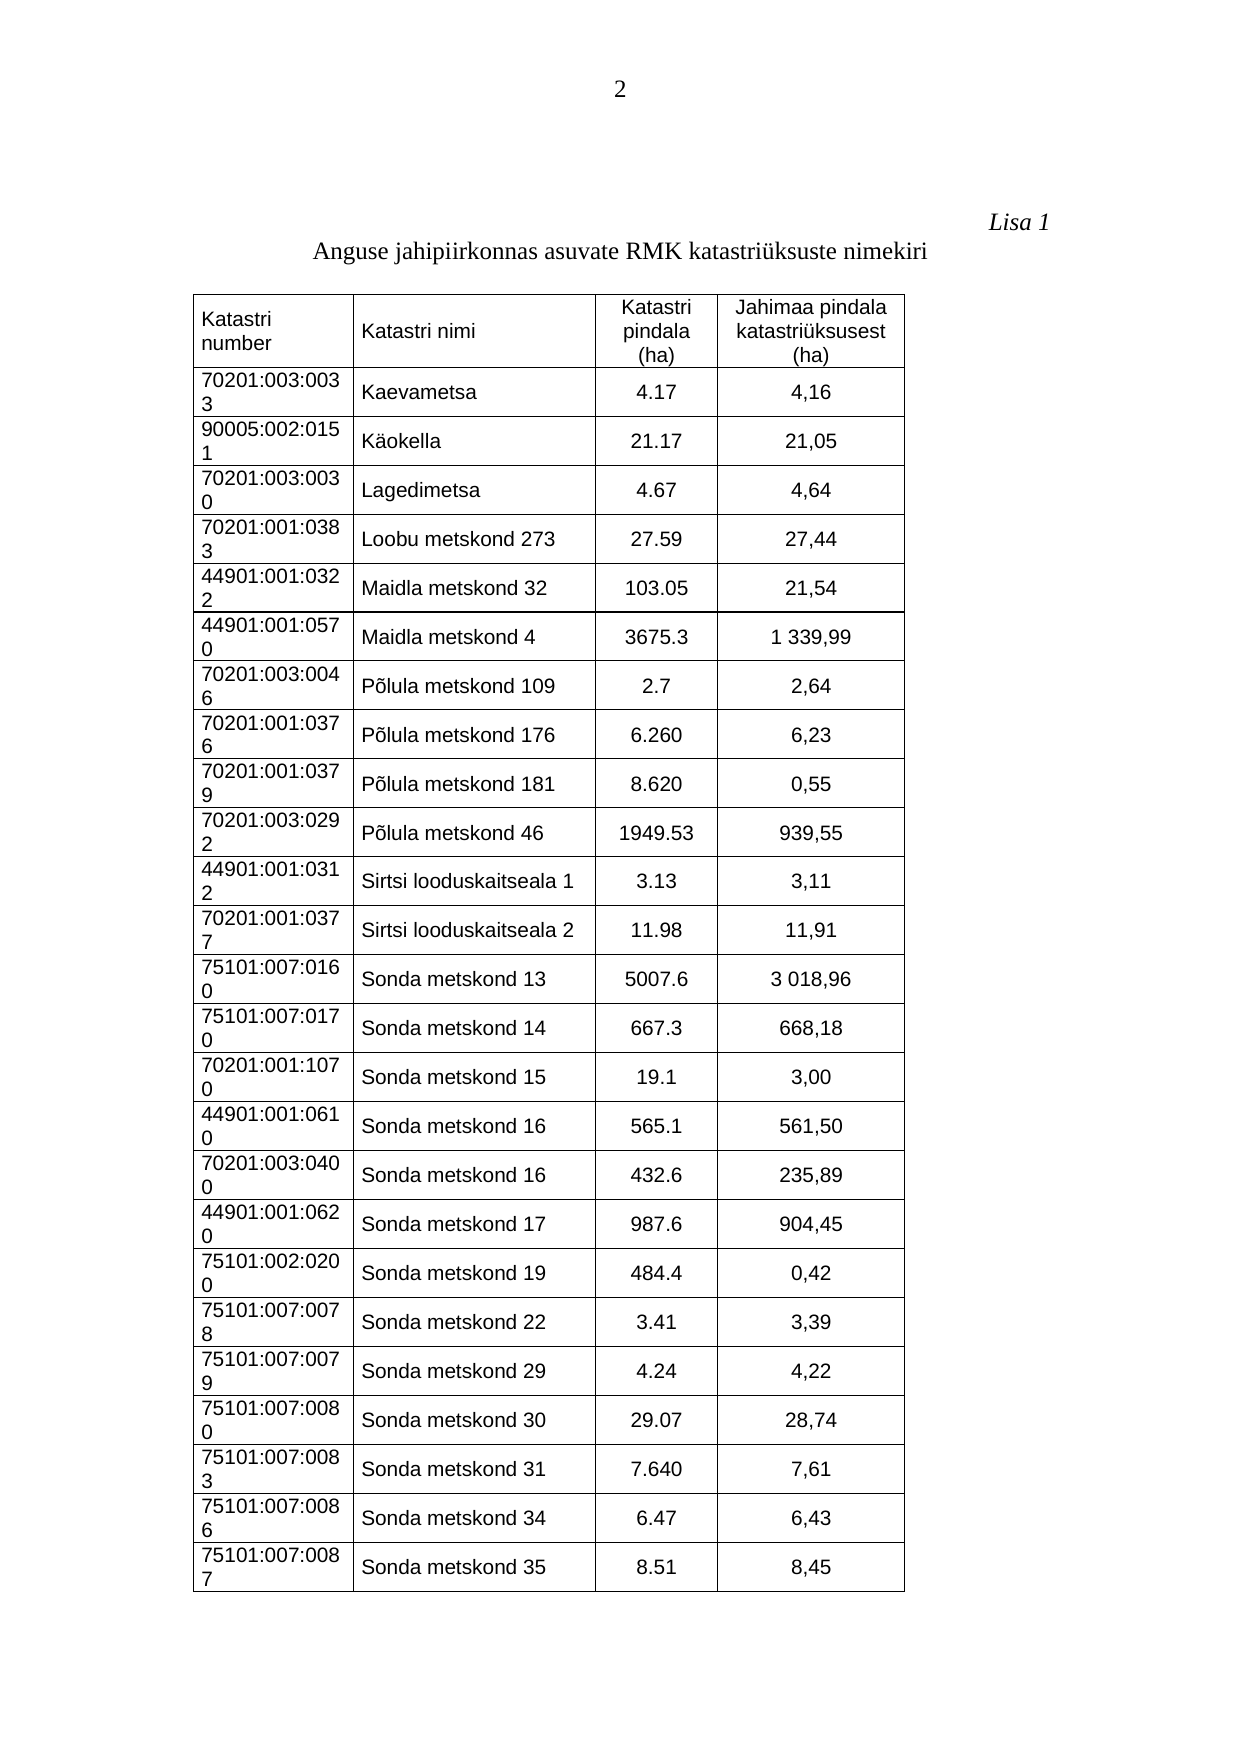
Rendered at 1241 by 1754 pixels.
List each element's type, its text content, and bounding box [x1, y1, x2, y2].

table_cell 44901:001:0312 [194, 857, 353, 905]
table_cell Sonda metskond 29 [354, 1347, 595, 1395]
table_cell 75101:007:0087 [194, 1543, 353, 1591]
table_header Katastri pindala (ha) [596, 295, 717, 367]
table_cell 75101:007:0086 [194, 1494, 353, 1542]
table_cell 2.7 [596, 661, 717, 709]
table_cell 27.59 [596, 515, 717, 562]
table_cell 70201:001:0377 [194, 906, 353, 954]
table_cell 3 018,96 [718, 955, 904, 1003]
table_cell Sonda metskond 19 [354, 1249, 595, 1297]
table_cell Lagedimetsa [354, 466, 595, 513]
table_cell Käokella [354, 417, 595, 464]
table_cell 3.13 [596, 857, 717, 905]
table_cell 70201:003:0400 [194, 1151, 353, 1199]
table_cell Sirtsi looduskaitseala 1 [354, 857, 595, 905]
table_cell 44901:001:0620 [194, 1200, 353, 1248]
table_cell 6,23 [718, 710, 904, 758]
table_cell Sonda metskond 16 [354, 1102, 595, 1150]
table_cell 75101:007:0080 [194, 1396, 353, 1444]
table_cell 7.640 [596, 1445, 717, 1493]
table_cell 44901:001:0322 [194, 564, 353, 611]
table_cell 75101:007:0170 [194, 1004, 353, 1052]
table_cell 7,61 [718, 1445, 904, 1493]
table_cell 565.1 [596, 1102, 717, 1150]
table_cell 6.260 [596, 710, 717, 758]
table_cell 70201:001:0376 [194, 710, 353, 758]
table_cell Põlula metskond 46 [354, 808, 595, 856]
table_cell 70201:003:0030 [194, 466, 353, 513]
table_cell Sonda metskond 15 [354, 1053, 595, 1101]
table_cell 6,43 [718, 1494, 904, 1542]
table_cell Sonda metskond 34 [354, 1494, 595, 1542]
table_cell 987.6 [596, 1200, 717, 1248]
table_cell Maidla metskond 32 [354, 564, 595, 611]
table_cell 2,64 [718, 661, 904, 709]
table_cell 28,74 [718, 1396, 904, 1444]
table_cell 1 339,99 [718, 613, 904, 660]
table_cell 75101:007:0078 [194, 1298, 353, 1346]
table_cell Kaevametsa [354, 368, 595, 416]
table_cell 235,89 [718, 1151, 904, 1199]
text Lisa 1 [187, 207, 1053, 236]
table_cell 3675.3 [596, 613, 717, 660]
table_cell 4,64 [718, 466, 904, 513]
table_cell 21.17 [596, 417, 717, 464]
table_cell 75101:007:0160 [194, 955, 353, 1003]
table_cell Sonda metskond 30 [354, 1396, 595, 1444]
table_cell 8.620 [596, 759, 717, 807]
table_cell 44901:001:0610 [194, 1102, 353, 1150]
table_cell 70201:001:0383 [194, 515, 353, 562]
table_cell 11.98 [596, 906, 717, 954]
table_cell 3.41 [596, 1298, 717, 1346]
table_header Katastri nimi [354, 295, 595, 367]
text Anguse jahipiirkonnas asuvate RMK katastriüksuste nimekiri [187, 236, 1053, 265]
table_cell 939,55 [718, 808, 904, 856]
table_cell 90005:002:0151 [194, 417, 353, 464]
table_cell Sonda metskond 35 [354, 1543, 595, 1591]
table_cell Põlula metskond 181 [354, 759, 595, 807]
table_cell 8,45 [718, 1543, 904, 1591]
table_cell 4.17 [596, 368, 717, 416]
table_cell 21,05 [718, 417, 904, 464]
table_cell 6.47 [596, 1494, 717, 1542]
table_cell 70201:003:0046 [194, 661, 353, 709]
table_cell Sonda metskond 17 [354, 1200, 595, 1248]
table_cell 70201:001:0379 [194, 759, 353, 807]
table_cell 70201:003:0292 [194, 808, 353, 856]
table_cell Sonda metskond 16 [354, 1151, 595, 1199]
table_cell 561,50 [718, 1102, 904, 1150]
table_cell 11,91 [718, 906, 904, 954]
table_cell 3,11 [718, 857, 904, 905]
table_cell 1949.53 [596, 808, 717, 856]
table_cell Sonda metskond 22 [354, 1298, 595, 1346]
table_cell 75101:002:0200 [194, 1249, 353, 1297]
table_cell 4.24 [596, 1347, 717, 1395]
table_cell 3,39 [718, 1298, 904, 1346]
table_cell 70201:003:0033 [194, 368, 353, 416]
table_header Katastri number [194, 295, 353, 367]
table_cell 19.1 [596, 1053, 717, 1101]
table_cell Sonda metskond 13 [354, 955, 595, 1003]
table_cell 0,42 [718, 1249, 904, 1297]
table_cell 8.51 [596, 1543, 717, 1591]
table_cell 5007.6 [596, 955, 717, 1003]
table_header Jahimaa pindala katastriüksusest (ha) [718, 295, 904, 367]
table_cell 75101:007:0083 [194, 1445, 353, 1493]
table_cell 667.3 [596, 1004, 717, 1052]
table_cell 3,00 [718, 1053, 904, 1101]
table_cell Põlula metskond 176 [354, 710, 595, 758]
table_cell 484.4 [596, 1249, 717, 1297]
table_cell 4,16 [718, 368, 904, 416]
table_cell 44901:001:0570 [194, 613, 353, 660]
table_cell 4,22 [718, 1347, 904, 1395]
table_cell Sonda metskond 31 [354, 1445, 595, 1493]
table_cell 0,55 [718, 759, 904, 807]
table_cell 103.05 [596, 564, 717, 611]
table_cell Sirtsi looduskaitseala 2 [354, 906, 595, 954]
table_cell Põlula metskond 109 [354, 661, 595, 709]
table_cell 21,54 [718, 564, 904, 611]
table_cell Maidla metskond 4 [354, 613, 595, 660]
table_cell 668,18 [718, 1004, 904, 1052]
table_cell 432.6 [596, 1151, 717, 1199]
table_cell Sonda metskond 14 [354, 1004, 595, 1052]
table_cell 27,44 [718, 515, 904, 562]
table_cell 70201:001:1070 [194, 1053, 353, 1101]
table_cell 4.67 [596, 466, 717, 513]
table_cell 75101:007:0079 [194, 1347, 353, 1395]
table_cell 904,45 [718, 1200, 904, 1248]
table_cell 29.07 [596, 1396, 717, 1444]
table_cell Loobu metskond 273 [354, 515, 595, 562]
